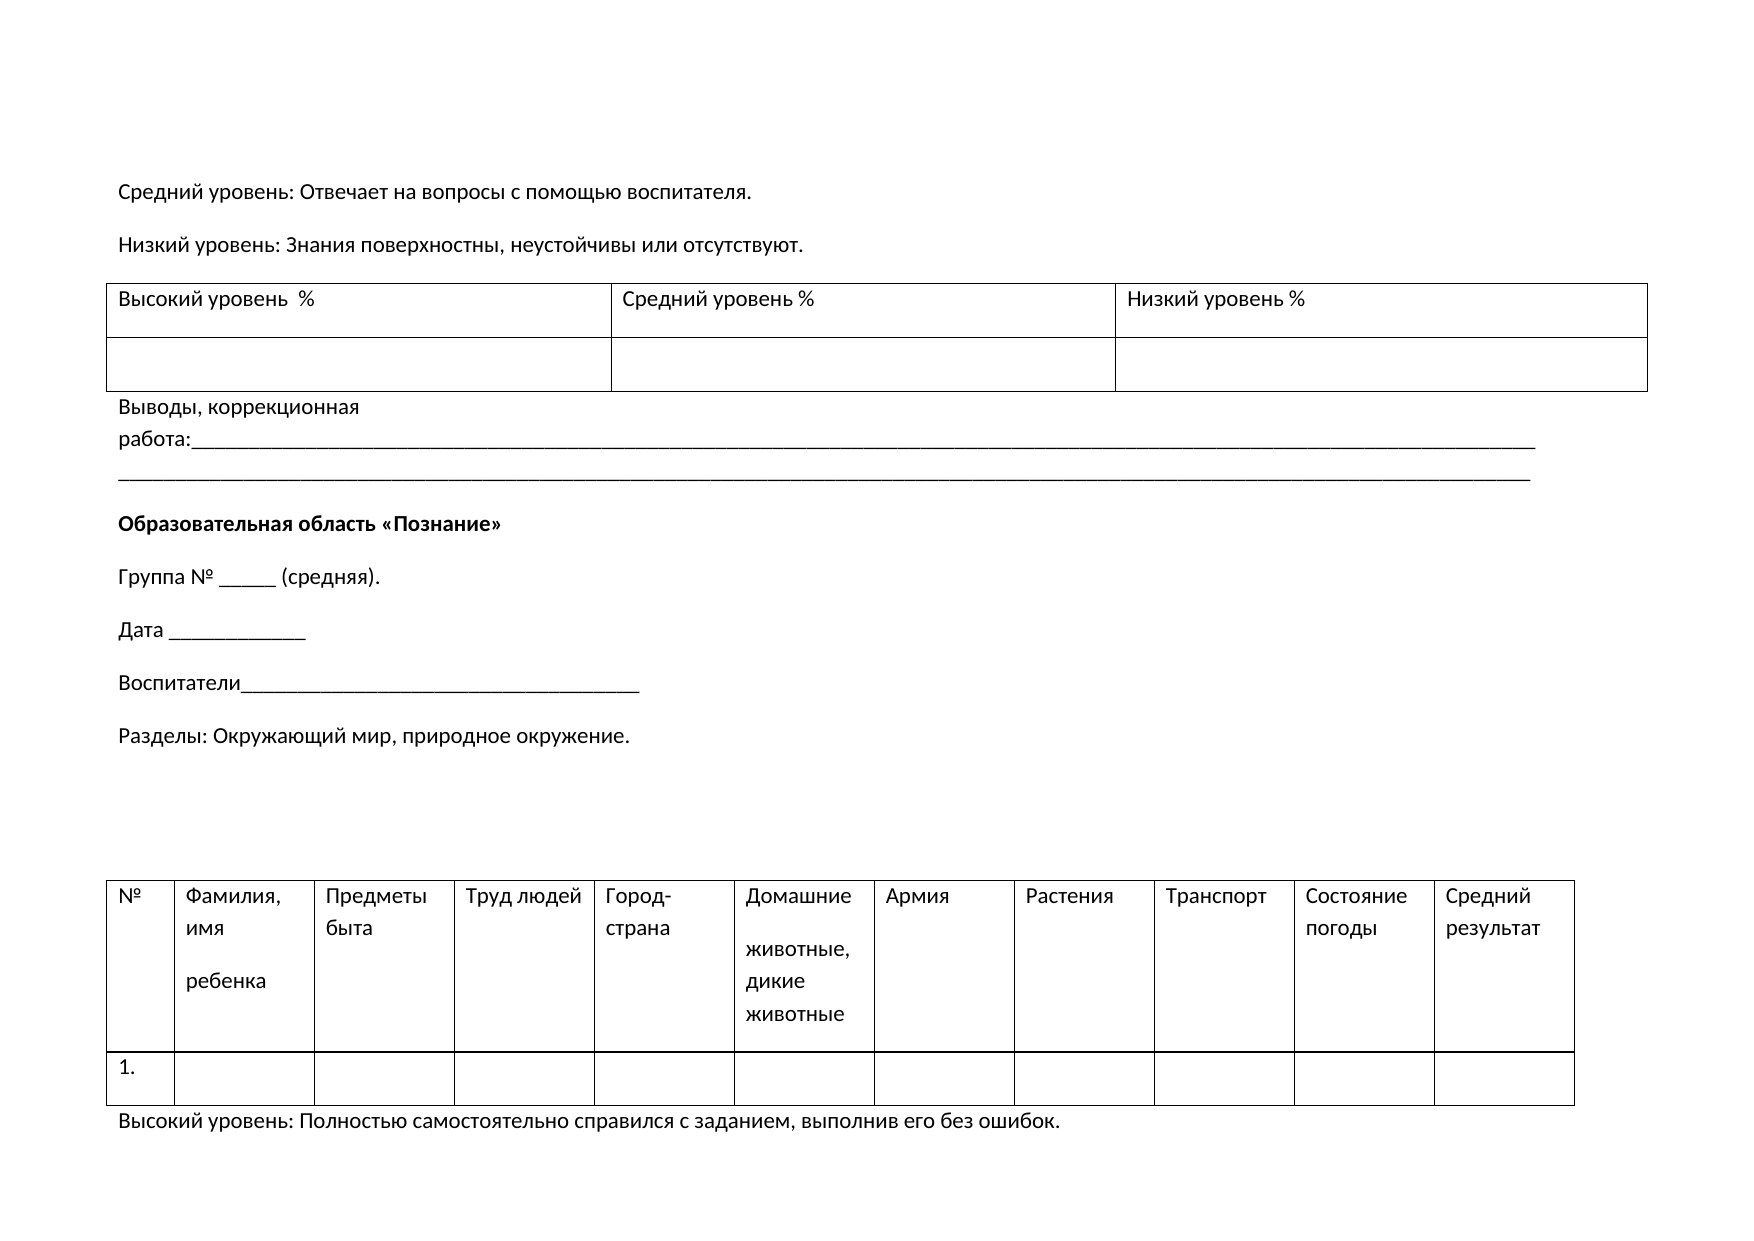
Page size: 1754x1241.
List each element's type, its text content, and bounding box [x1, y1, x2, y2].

table_header Состояние погоды [1295, 881, 1434, 1051]
table_cell [175, 1053, 314, 1105]
text Группа № _____ (средняя). [118, 562, 1636, 590]
table_cell [1295, 1053, 1434, 1105]
table_cell [875, 1053, 1014, 1105]
text Образовательная область «Познание» [118, 509, 1636, 537]
text Средний уровень: Отвечает на вопросы с помощью воспитателя. [118, 177, 1636, 205]
table_cell [735, 1053, 874, 1105]
table_header № [107, 881, 174, 1051]
table_header Высокий уровень % [107, 284, 611, 337]
text Дата ____________ [118, 615, 1636, 643]
table_header Город-страна [595, 881, 734, 1051]
table_header Фамилия, имя ребенка [175, 881, 314, 1051]
table_cell [612, 338, 1115, 391]
table_cell [1155, 1053, 1294, 1105]
table_cell [1116, 338, 1647, 391]
table_header Предметы быта [315, 881, 454, 1051]
table_cell 1. [107, 1053, 174, 1105]
table_cell [595, 1053, 734, 1105]
table_header Домашние животные, дикие животные [735, 881, 874, 1051]
table_header Растения [1015, 881, 1154, 1051]
table_header Армия [875, 881, 1014, 1051]
table_header Низкий уровень % [1116, 284, 1647, 337]
table_header Средний уровень % [612, 284, 1115, 337]
table_cell [1015, 1053, 1154, 1105]
text Низкий уровень: Знания поверхностны, неустойчивы или отсутствуют. [118, 230, 1636, 258]
table_cell [107, 338, 611, 391]
table_cell [315, 1053, 454, 1105]
text Разделы: Окружающий мир, природное окружение. [118, 721, 1636, 749]
table_cell [1435, 1053, 1574, 1105]
text Высокий уровень: Полностью самостоятельно справился с заданием, выполнив его без ошибок. [118, 1106, 1636, 1134]
text Воспитатели___________________________________ [118, 668, 1636, 696]
table_header Средний результат [1435, 881, 1574, 1051]
table_header Труд людей [455, 881, 594, 1051]
table_header Транспорт [1155, 881, 1294, 1051]
table_cell [455, 1053, 594, 1105]
text Выводы, коррекционная работа:______________________________________________________________________________________________________________________ ____________________________________________________________________________________________________________________________ [118, 392, 1636, 484]
